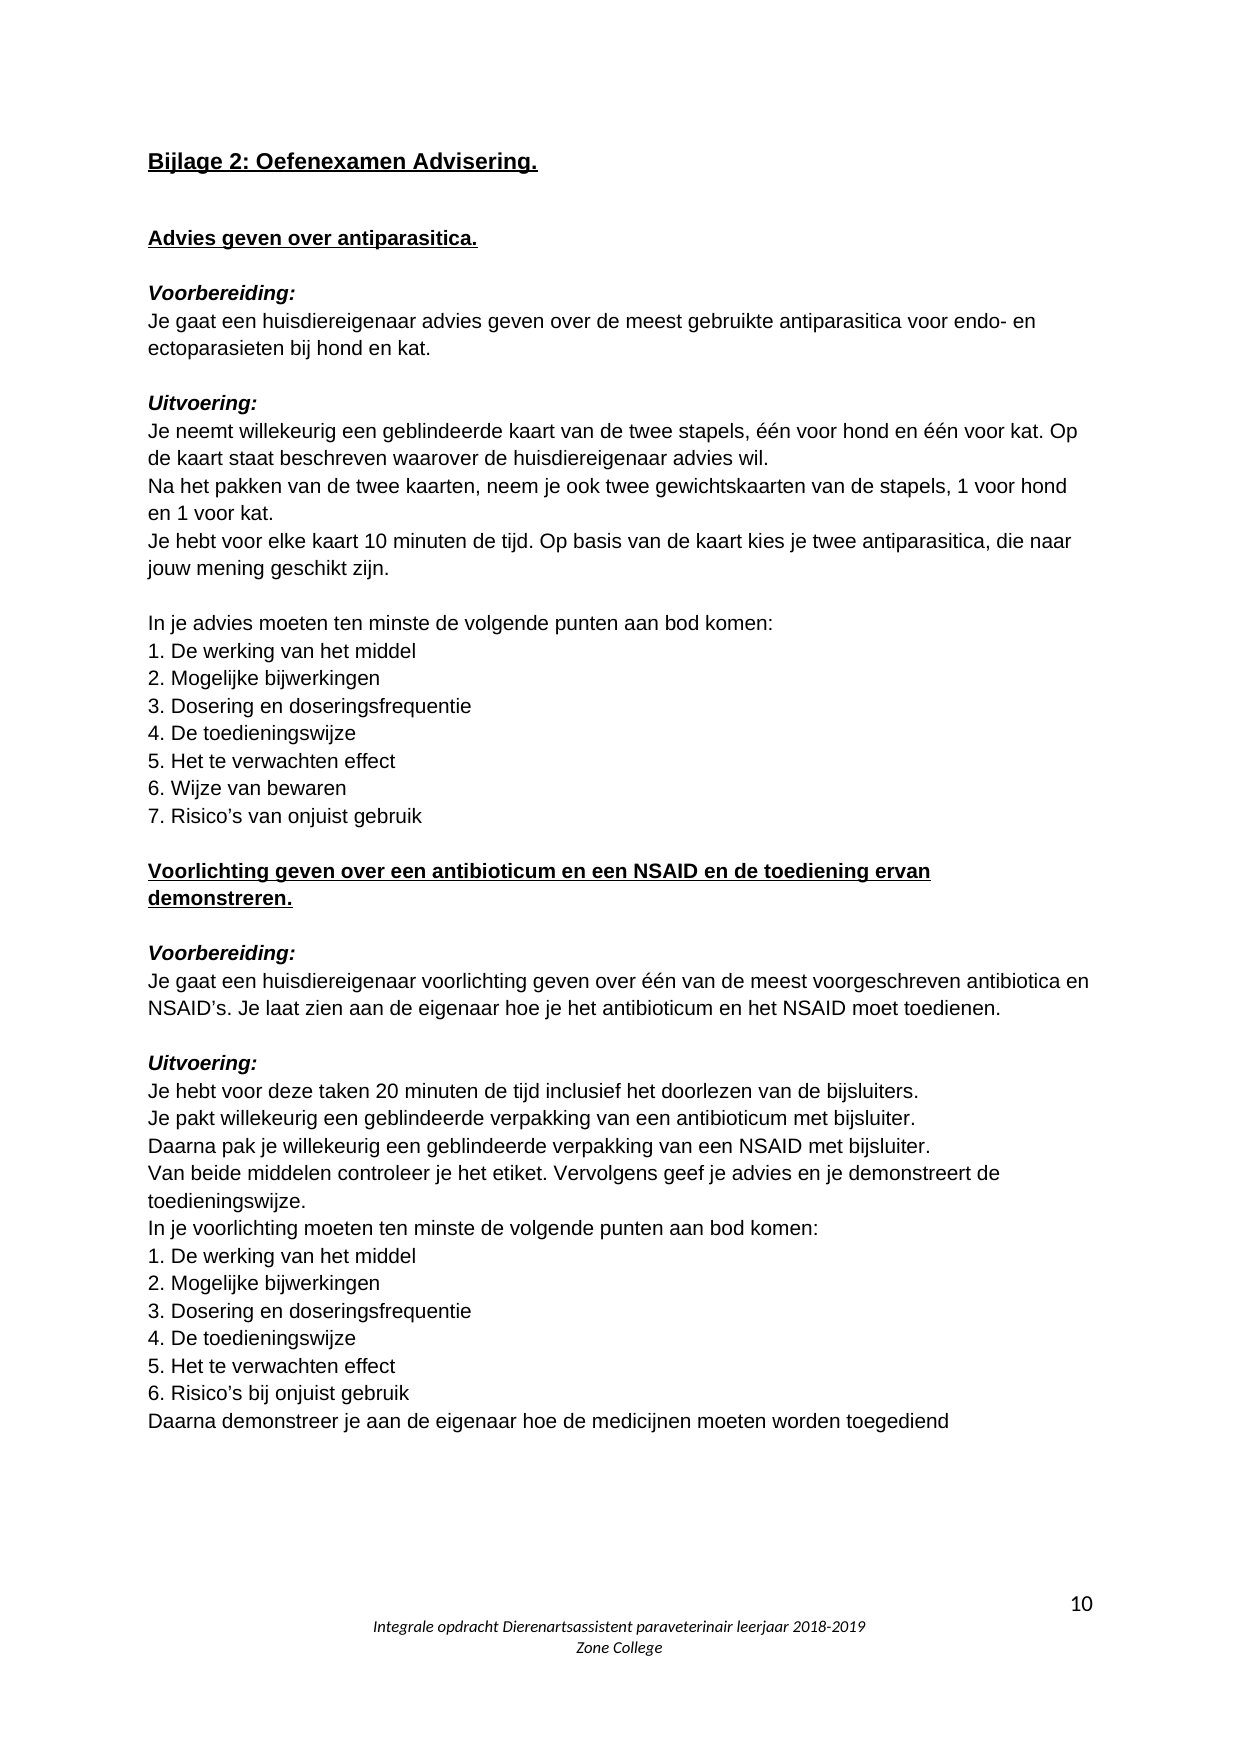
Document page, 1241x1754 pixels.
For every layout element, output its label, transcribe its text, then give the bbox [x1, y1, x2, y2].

text 5. Het te verwachten effect [148, 749, 1093, 773]
text Je hebt voor deze taken 20 minuten de tijd inclusief het doorlezen van de bijsluiters. [148, 1079, 1093, 1103]
text 5. Het te verwachten effect [148, 1354, 1093, 1378]
text Uitvoering: [148, 1051, 1093, 1075]
text 3. Dosering en doseringsfrequentie [148, 694, 1093, 718]
text Van beide middelen controleer je het etiket. Vervolgens geef je advies en je demonstreert de toedieningswijze. [148, 1161, 1093, 1213]
text Bijlage 2: Oefenexamen Advisering. [148, 148, 1093, 174]
text demonstreren. [148, 886, 1093, 910]
text Na het pakken van de twee kaarten, neem je ook twee gewichtskaarten van de stapels, 1 voor hond en 1 voor kat. [148, 474, 1093, 525]
text 3. Dosering en doseringsfrequentie [148, 1299, 1093, 1323]
text Je neemt willekeurig een geblindeerde kaart van de twee stapels, één voor hond en één voor kat. Op de kaart staat beschreven waarover de huisdiereigenaar advies wil. [148, 419, 1093, 470]
text Je gaat een huisdiereigenaar advies geven over de meest gebruikte antiparasitica voor endo- en [148, 309, 1093, 333]
text Voorbereiding: [148, 281, 1093, 305]
text Daarna pak je willekeurig een geblindeerde verpakking van een NSAID met bijsluiter. [148, 1134, 1093, 1158]
text Voorbereiding: [148, 941, 1093, 965]
text 6. Wijze van bewaren [148, 776, 1093, 800]
text In je advies moeten ten minste de volgende punten aan bod komen: [148, 611, 1093, 635]
text Je hebt voor elke kaart 10 minuten de tijd. Op basis van de kaart kies je twee antiparasitica, die naar jouw mening geschikt zijn. [148, 529, 1093, 580]
text ectoparasieten bij hond en kat. [148, 336, 1093, 360]
text 1. De werking van het middel [148, 1244, 1093, 1268]
text 4. De toedieningswijze [148, 1326, 1093, 1350]
text 2. Mogelijke bijwerkingen [148, 1271, 1093, 1295]
text Daarna demonstreer je aan de eigenaar hoe de medicijnen moeten worden toegediend [148, 1409, 1093, 1433]
text 4. De toedieningswijze [148, 721, 1093, 745]
text Je gaat een huisdiereigenaar voorlichting geven over één van de meest voorgeschreven antibiotica en [148, 969, 1093, 993]
text In je voorlichting moeten ten minste de volgende punten aan bod komen: [148, 1216, 1093, 1240]
text Uitvoering: [148, 391, 1093, 415]
text 6. Risico’s bij onjuist gebruik [148, 1381, 1093, 1405]
text 7. Risico’s van onjuist gebruik [148, 804, 1093, 828]
text Voorlichting geven over een antibioticum en een NSAID en de toediening ervan [148, 859, 1093, 883]
text NSAID’s. Je laat zien aan de eigenaar hoe je het antibioticum en het NSAID moet toedienen. [148, 996, 1093, 1020]
text 1. De werking van het middel [148, 639, 1093, 663]
text 2. Mogelijke bijwerkingen [148, 666, 1093, 690]
text Je pakt willekeurig een geblindeerde verpakking van een antibioticum met bijsluiter. [148, 1106, 1093, 1130]
text Advies geven over antiparasitica. [148, 226, 1093, 250]
